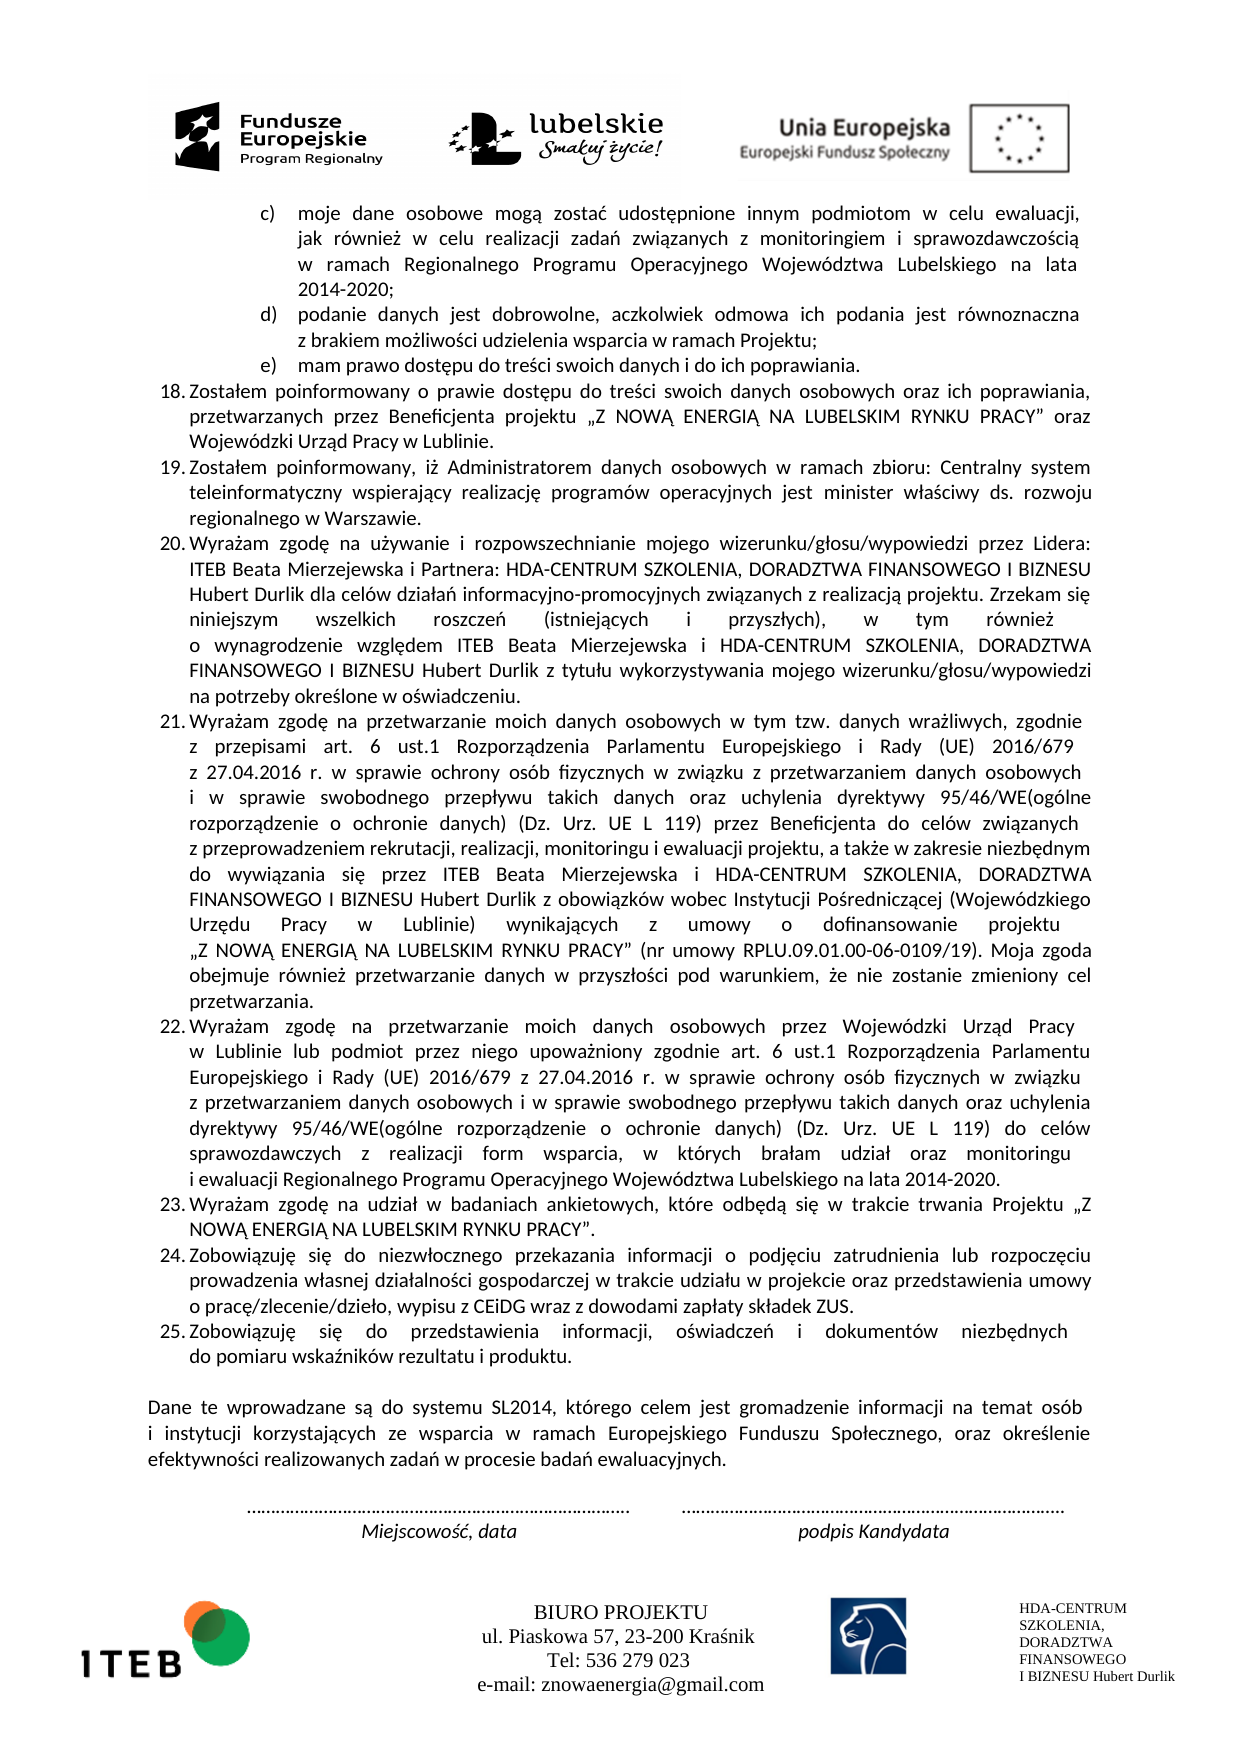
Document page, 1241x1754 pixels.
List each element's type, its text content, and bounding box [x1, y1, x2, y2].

list mam prawo dostępu do treści swoich danych i do ich poprawiania. [260, 352, 1092, 378]
list Zostałem poinformowany, iż Administratorem danych osobowych w ramach zbioru: Centralny system teleinformatyczny wspierający realizację programów operacyjnych jest minister właściwy ds. rozwoju regionalnego w Warszawie. [159, 454, 1092, 530]
list Zobowiązuję się do niezwłocznego przekazania informacji o podjęciu zatrudnienia lub rozpoczęciu prowadzenia własnej działalności gospodarczej w trakcie udziału w projekcie oraz przedstawienia umowy o pracę/zlecenie/dzieło, wypisu z CEiDG wraz z dowodami zapłaty składek ZUS. [159, 1242, 1092, 1318]
table_header …………………………………………………………………….. [223, 1493, 658, 1518]
picture [147, 73, 682, 200]
picture [824, 1592, 913, 1681]
list Wyrażam zgodę na przetwarzanie moich danych osobowych w tym tzw. danych wrażliwych, zgodnie z przepisami art. 6 ust.1 Rozporządzenia Parlamentu Europejskiego i Rady (UE) 2016/679 z 27.04.2016 r. w sprawie ochrony osób fizycznych w związku z przetwarzaniem danych osobowych i w sprawie swobodnego przepływu takich danych oraz uchylenia dyrektywy 95/46/WE(ogólne rozporządzenie o ochronie danych) (Dz. Urz. UE L 119) przez Beneficjenta do celów związanych z przeprowadzeniem rekrutacji, realizacji, monitoringu i ewaluacji projektu, a także w zakresie niezbędnym do wywiązania się przez ITEB Beata Mierzejewska i HDA-CENTRUM SZKOLENIA, DORADZTWA FINANSOWEGO I BIZNESU Hubert Durlik z obowiązków wobec Instytucji Pośredniczącej (Wojewódzkiego Urzędu Pracy w Lublinie) wynikających z umowy o dofinansowanie projektu „Z NOWĄ ENERGIĄ NA LUBELSKIM RYNKU PRACY” (nr umowy RPLU.09.01.00-06-0109/19). Moja zgoda obejmuje również przetwarzanie danych w przyszłości pod warunkiem, że nie zostanie zmieniony cel przetwarzania. [159, 708, 1092, 1013]
list moje dane osobowe mogą zostać udostępnione innym podmiotom w celu ewaluacji, jak również w celu realizacji zadań związanych z monitoringiem i sprawozdawczością w ramach Regionalnego Programu Operacyjnego Województwa Lubelskiego na lata 2014-2020; [260, 200, 1092, 302]
list Wyrażam zgodę na udział w badaniach ankietowych, które odbędą się w trakcie trwania Projektu „Z NOWĄ ENERGIĄ NA LUBELSKIM RYNKU PRACY”. [159, 1191, 1092, 1242]
table_header …………………………………………………………………….. [658, 1493, 1092, 1518]
table_cell Miejscowość, data [223, 1518, 658, 1544]
list Wyrażam zgodę na przetwarzanie moich danych osobowych przez Wojewódzki Urząd Pracy w Lublinie lub podmiot przez niego upoważniony zgodnie art. 6 ust.1 Rozporządzenia Parlamentu Europejskiego i Rady (UE) 2016/679 z 27.04.2016 r. w sprawie ochrony osób fizycznych w związku z przetwarzaniem danych osobowych i w sprawie swobodnego przepływu takich danych oraz uchylenia dyrektywy 95/46/WE(ogólne rozporządzenie o ochronie danych) (Dz. Urz. UE L 119) do celów sprawozdawczych z realizacji form wsparcia, w których brałam udział oraz monitoringu i ewaluacji Regionalnego Programu Operacyjnego Województwa Lubelskiego na lata 2014-2020. [159, 1013, 1092, 1191]
picture [70, 1591, 260, 1700]
text Dane te wprowadzane są do systemu SL2014, którego celem jest gromadzenie informacji na temat osób i instytucji korzystających ze wsparcia w ramach Europejskiego Funduszu Społecznego, oraz określenie efektywności realizowanych zadań w procesie badań ewaluacyjnych. [148, 1394, 1092, 1472]
picture [737, 90, 1071, 182]
list podanie danych jest dobrowolne, aczkolwiek odmowa ich podania jest równoznaczna z brakiem możliwości udzielenia wsparcia w ramach Projektu; [260, 302, 1092, 352]
list Zobowiązuję się do przedstawienia informacji, oświadczeń i dokumentów niezbędnych do pomiaru wskaźników rezultatu i produktu. [159, 1318, 1092, 1369]
list Wyrażam zgodę na używanie i rozpowszechnianie mojego wizerunku/głosu/wypowiedzi przez Lidera: ITEB Beata Mierzejewska i Partnera: HDA-CENTRUM SZKOLENIA, DORADZTWA FINANSOWEGO I BIZNESU Hubert Durlik dla celów działań informacyjno-promocyjnych związanych z realizacją projektu. Zrzekam się niniejszym wszelkich roszczeń (istniejących i przyszłych), w tym również o wynagrodzenie względem ITEB Beata Mierzejewska i HDA-CENTRUM SZKOLENIA, DORADZTWA FINANSOWEGO I BIZNESU Hubert Durlik z tytułu wykorzystywania mojego wizerunku/głosu/wypowiedzi na potrzeby określone w oświadczeniu. [159, 530, 1092, 708]
table_cell podpis Kandydata [658, 1518, 1092, 1544]
list Zostałem poinformowany o prawie dostępu do treści swoich danych osobowych oraz ich poprawiania, przetwarzanych przez Beneficjenta projektu „Z NOWĄ ENERGIĄ NA LUBELSKIM RYNKU PRACY” oraz Wojewódzki Urząd Pracy w Lublinie. [159, 378, 1092, 454]
